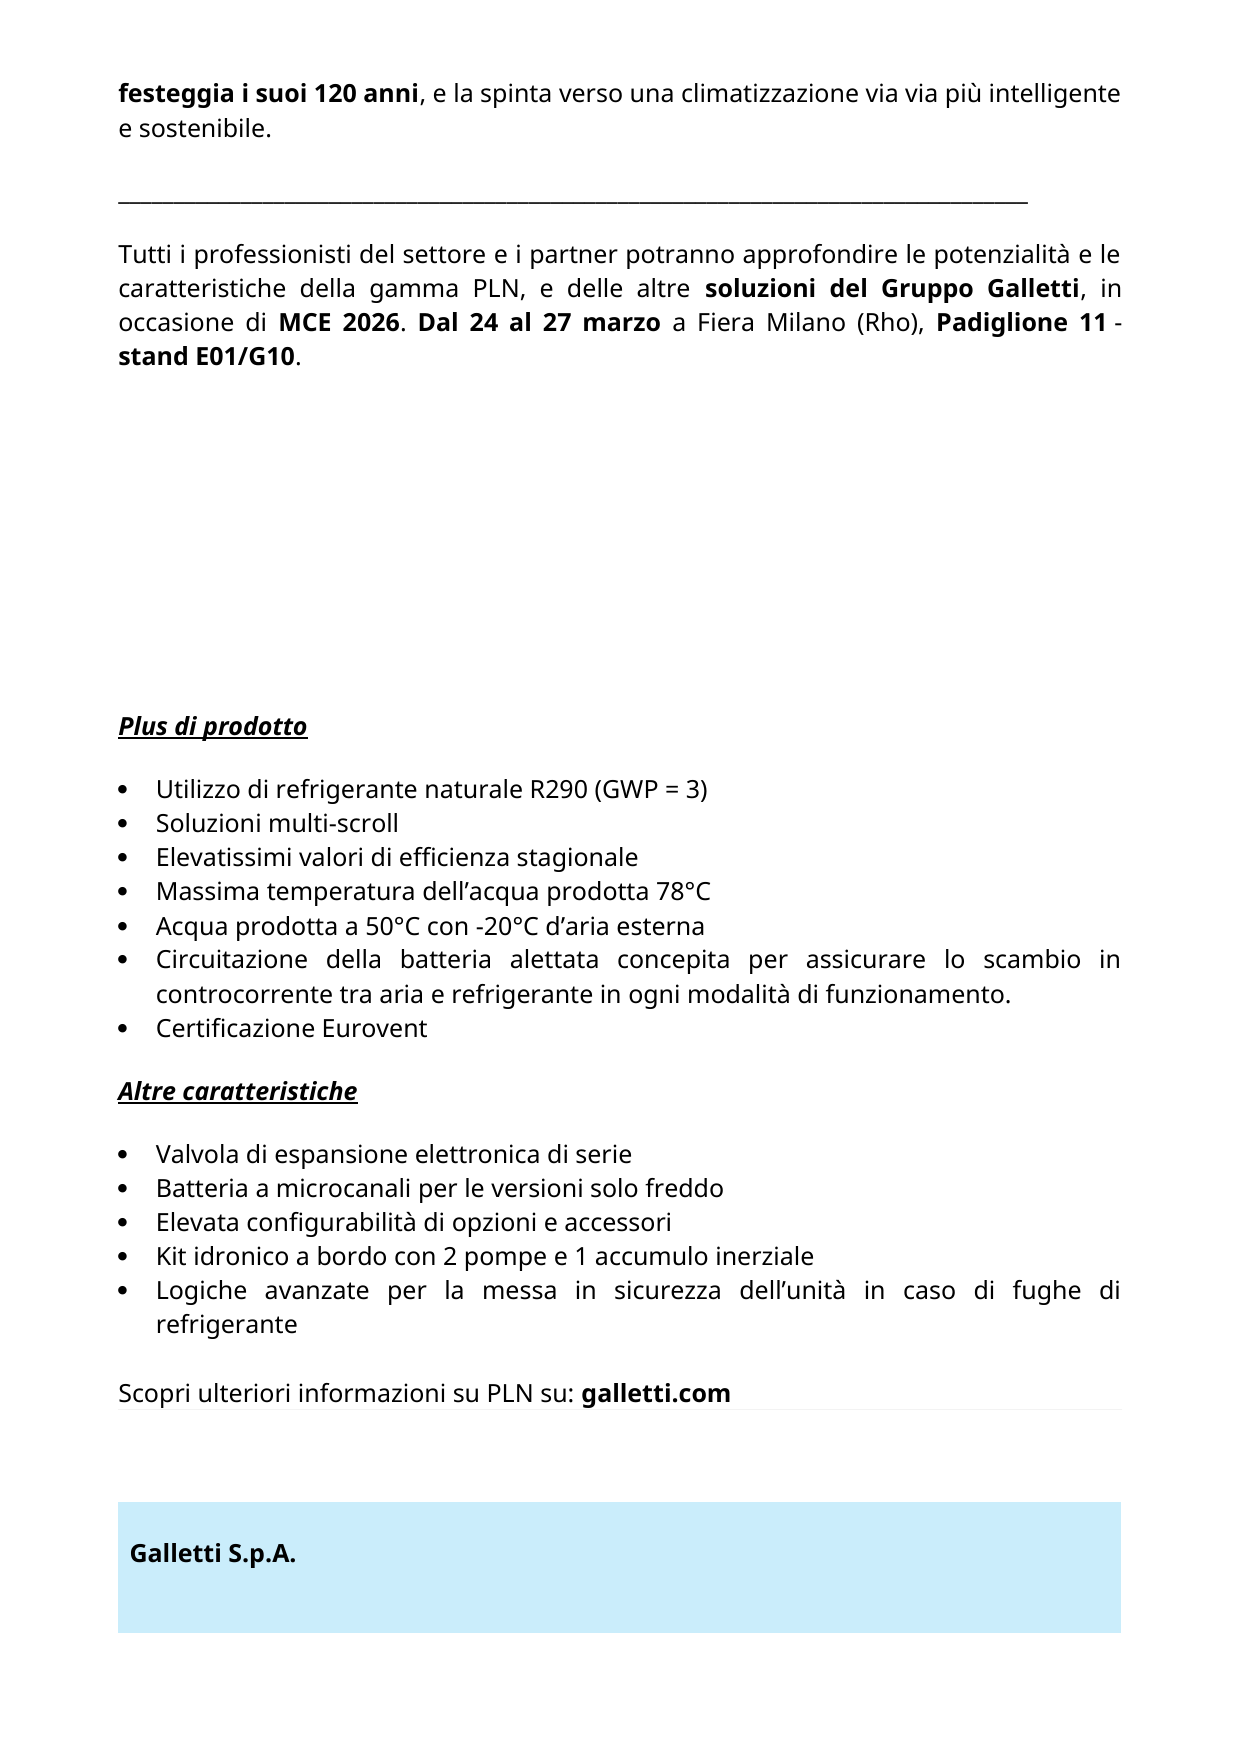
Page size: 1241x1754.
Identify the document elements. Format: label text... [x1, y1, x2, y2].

text __________________________________________________________________________________ [118, 173, 1122, 207]
list Soluzioni multi-scroll [118, 806, 1122, 840]
list Logiche avanzate per la messa in sicurezza dell’unità in caso di fughe di refrigerante [118, 1273, 1122, 1341]
list Batteria a microcanali per le versioni solo freddo [118, 1171, 1122, 1205]
text Scopri ulteriori informazioni su PLN su: galletti.com [118, 1375, 1122, 1409]
text Tutti i professionisti del settore e i partner potranno approfondire le potenzialità e le caratteristiche della gamma PLN, e delle altre soluzioni del Gruppo Galletti, in occasione di MCE 2026. Dal 24 al 27 marzo a Fiera Milano (Rho), Padiglione 11 - stand E01/G10. [118, 237, 1122, 373]
text Plus di prodotto [118, 709, 1122, 743]
list Elevatissimi valori di efficienza stagionale [118, 840, 1122, 874]
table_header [118, 1502, 1121, 1633]
list Acqua prodotta a 50°C con -20°C d’aria esterna [118, 908, 1122, 942]
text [118, 76, 1122, 144]
list Massima temperatura dell’acqua prodotta 78°C [118, 874, 1122, 908]
list Elevata configurabilità di opzioni e accessori [118, 1205, 1122, 1239]
list Circuitazione della batteria alettata concepita per assicurare lo scambio in controcorrente tra aria e refrigerante in ogni modalità di funzionamento. [118, 942, 1122, 1010]
text Altre caratteristiche [118, 1073, 1122, 1108]
list Kit idronico a bordo con 2 pompe e 1 accumulo inerziale [118, 1239, 1122, 1273]
list Valvola di espansione elettronica di serie [118, 1137, 1122, 1171]
list Certificazione Eurovent [118, 1010, 1122, 1044]
list Utilizzo di refrigerante naturale R290 (GWP = 3) [118, 772, 1122, 806]
